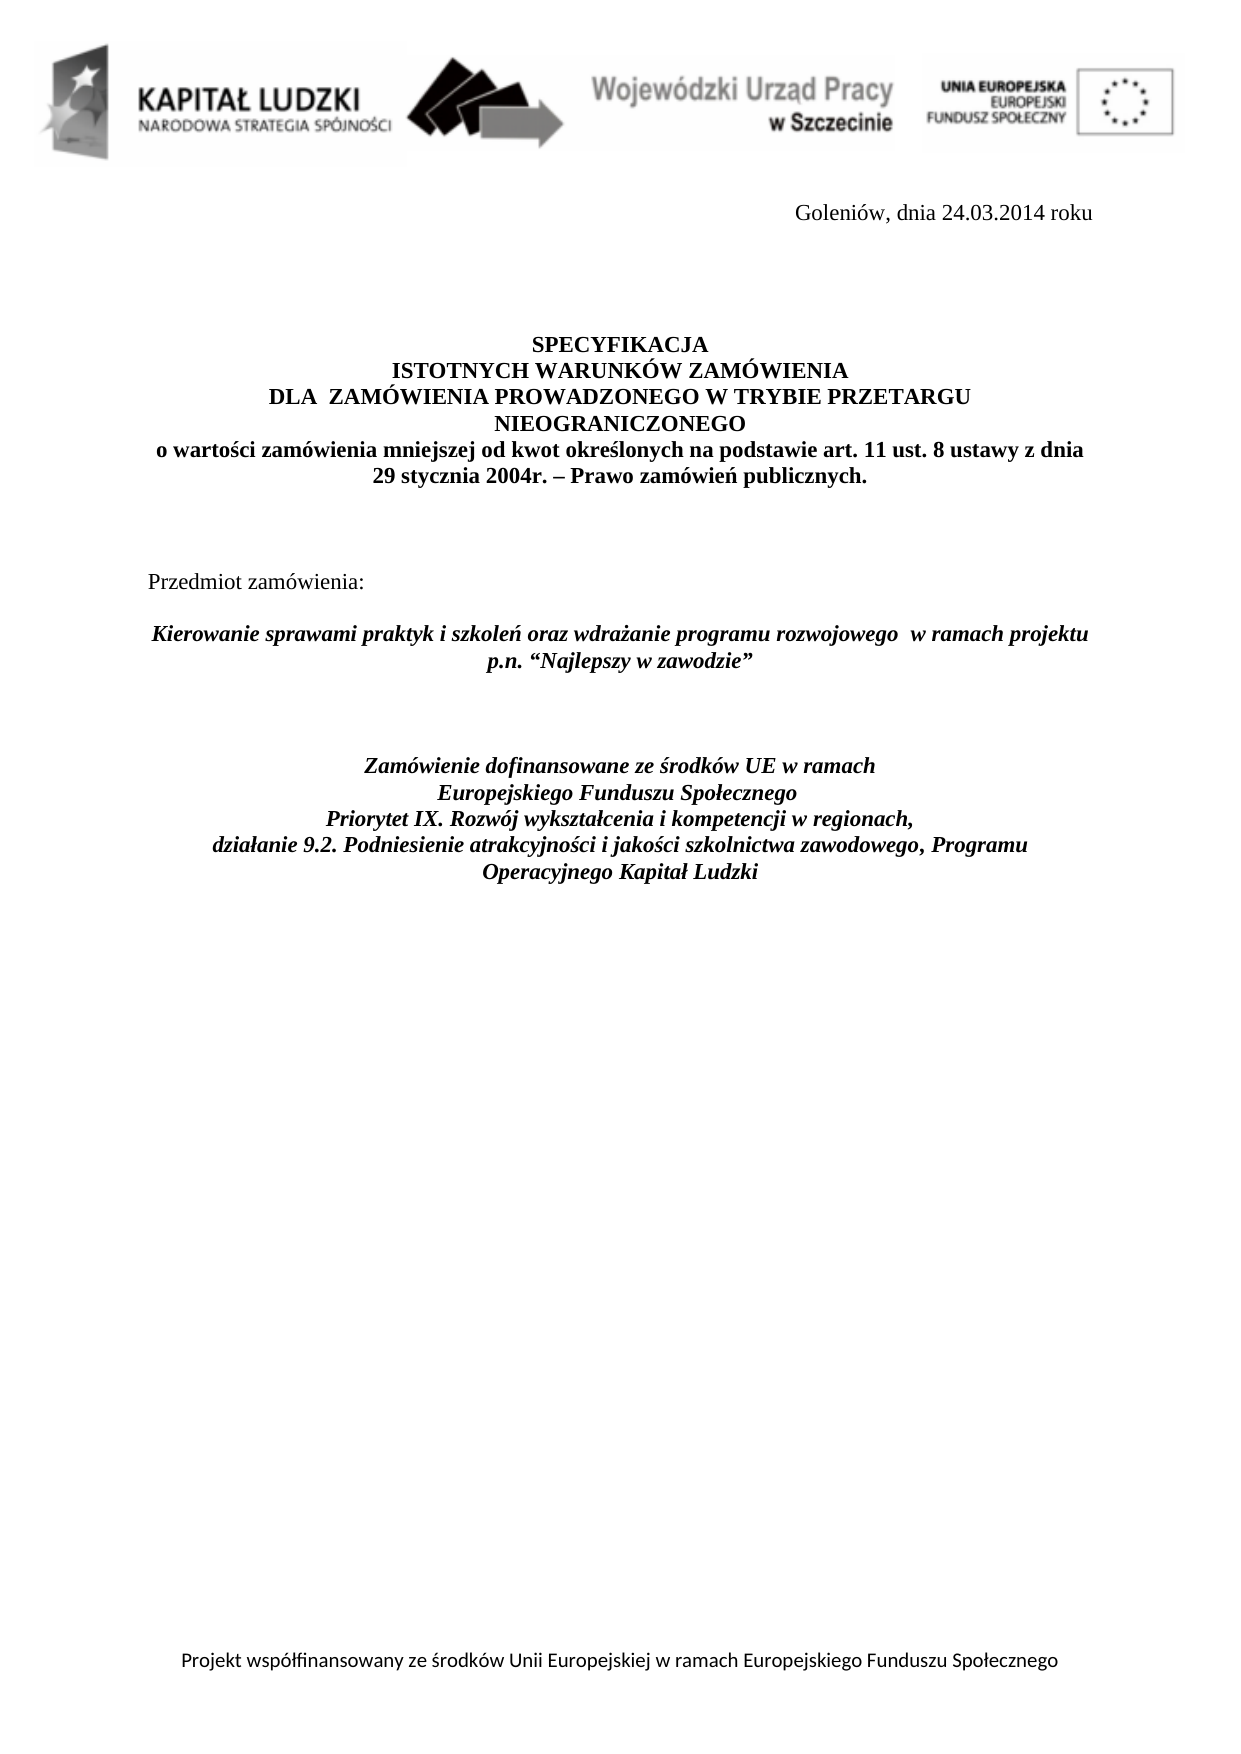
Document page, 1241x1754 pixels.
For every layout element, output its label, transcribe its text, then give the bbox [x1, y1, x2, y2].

text o wartości zamówienia mniejszej od kwot określonych na podstawie art. 11 ust. 8 ustawy z dnia 29 stycznia 2004r. – Prawo zamówień publicznych. [148, 436, 1093, 489]
text Zamówienie dofinansowane ze środków UE w ramach [148, 752, 1093, 779]
text Europejskiego Funduszu Społecznego Priorytet IX. Rozwój wykształcenia i kompetencji w regionach, [148, 779, 1093, 831]
text ISTOTNYCH WARUNKÓW ZAMÓWIENIA [148, 357, 1093, 383]
text DLA ZAMÓWIENIA PROWADZONEGO W TRYBIE PRZETARGU NIEOGRANICZONEGO [148, 383, 1093, 436]
text Przedmiot zamówienia: [148, 568, 1093, 594]
text działanie 9.2. Podniesienie atrakcyjności i jakości szkolnictwa zawodowego, Programu Operacyjnego Kapitał Ludzki [148, 831, 1093, 884]
text Kierowanie sprawami praktyk i szkoleń oraz wdrażanie programu rozwojowego w ramach projektu p.n. “Najlepszy w zawodzie” [148, 621, 1093, 673]
text SPECYFIKACJA [148, 331, 1093, 357]
text Goleniów, dnia 24.03.2014 roku [148, 199, 1093, 225]
